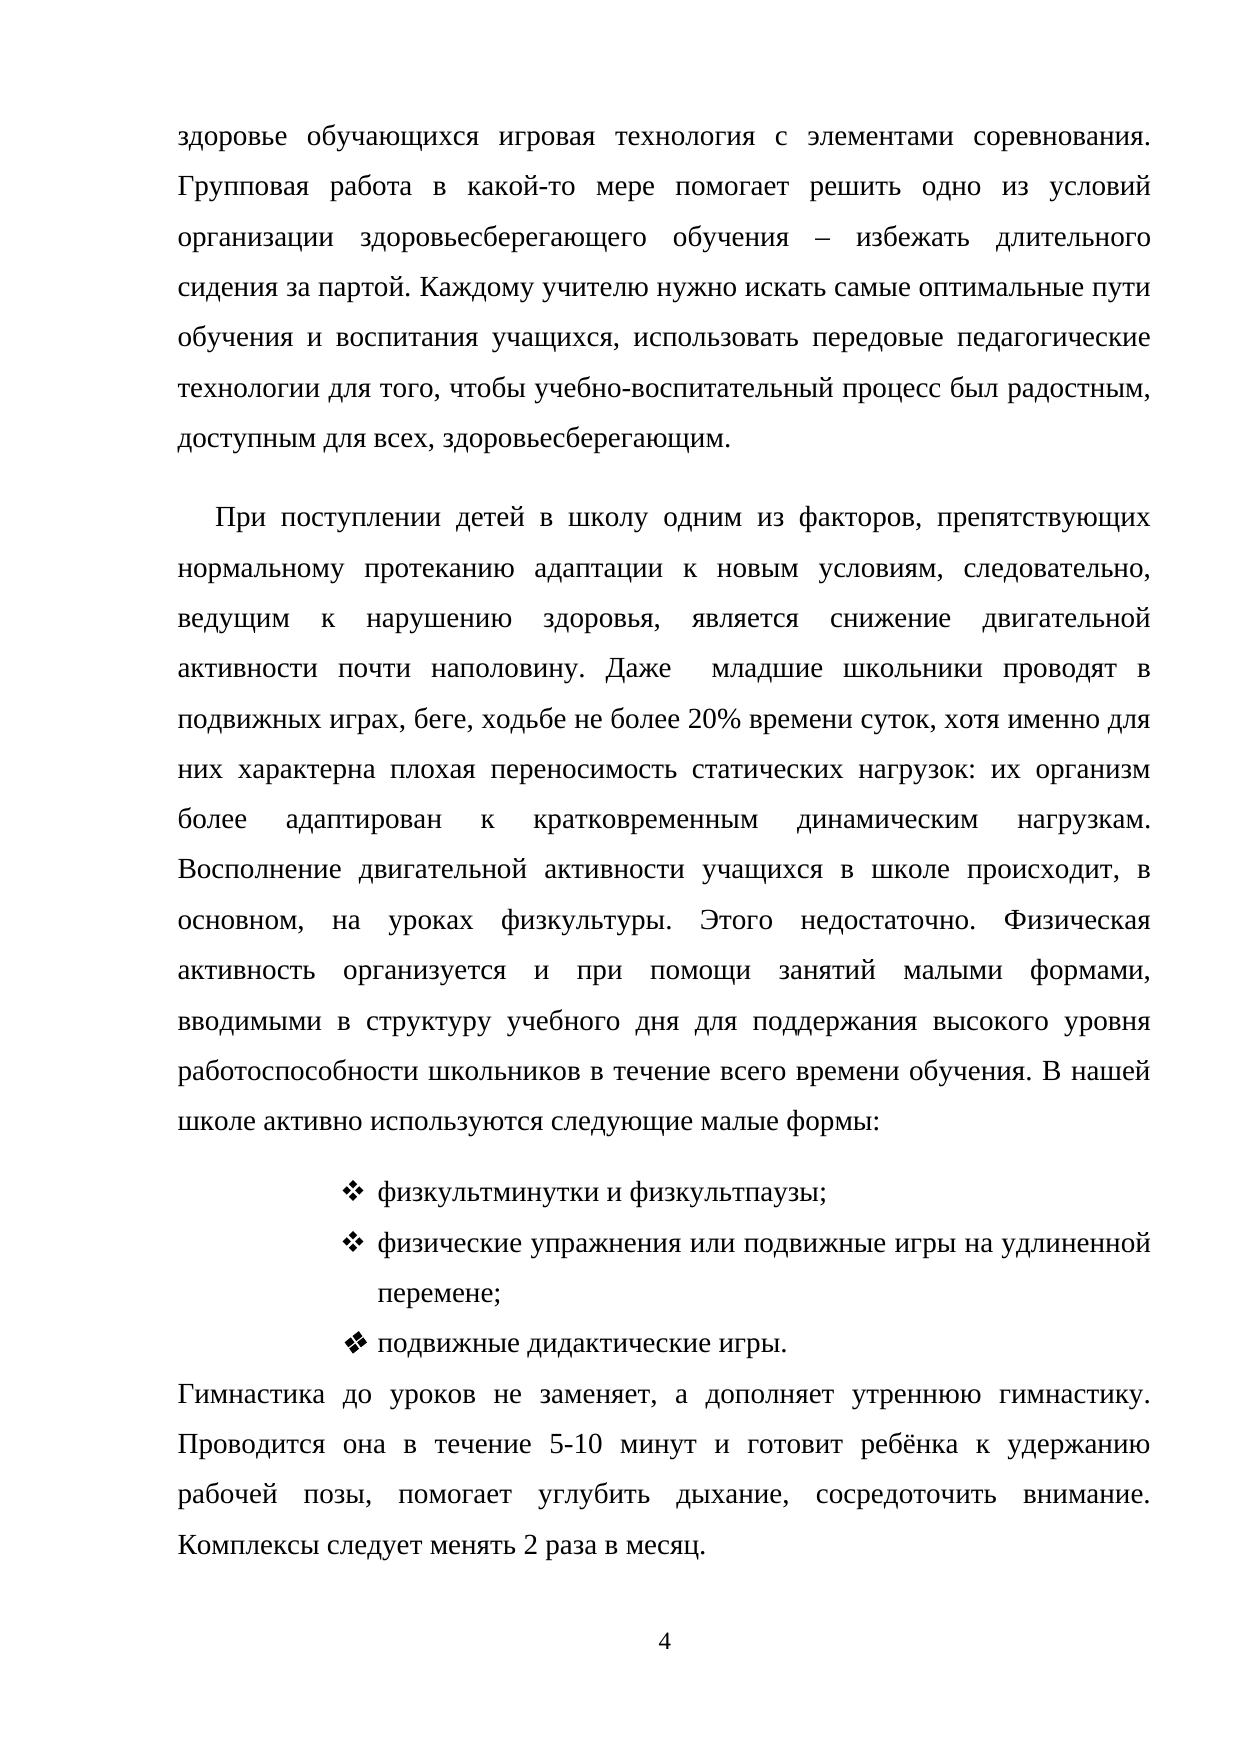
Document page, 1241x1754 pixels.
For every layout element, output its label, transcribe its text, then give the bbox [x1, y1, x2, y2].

text Гимнастика до уроков не заменяет, а дополняет утреннюю гимнастику. Проводится она в течение 5-10 минут и готовит ребёнка к удержанию рабочей позы, помогает углубить дыхание, сосредоточить внимание. Комплексы следует менять 2 раза в месяц. [177, 1376, 1152, 1560]
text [177, 118, 1152, 453]
list подвижные дидактические игры. [340, 1326, 1152, 1359]
text При поступлении детей в школу одним из факторов, препятствующих нормальному протеканию адаптации к новым условиям, следовательно, ведущим к нарушению здоровья, является снижение двигательной активности почти наполовину. Даже младшие школьники проводят в подвижных играх, беге, ходьбе не более 20% времени суток, хотя именно для них характерна плохая переносимость статических нагрузок: их организм более адаптирован к кратковременным динамическим нагрузкам. Восполнение двигательной активности учащихся в школе происходит, в основном, на уроках физкультуры. Этого недостаточно. Физическая активность организуется и при помощи занятий малыми формами, вводимыми в структуру учебного дня для поддержания высокого уровня работоспособности школьников в течение всего времени обучения. В нашей школе активно используются следующие малые формы: [177, 499, 1152, 1137]
list физкультминутки и физкультпаузы; [340, 1174, 1152, 1208]
list физические упражнения или подвижные игры на удлиненной перемене; [340, 1225, 1152, 1309]
